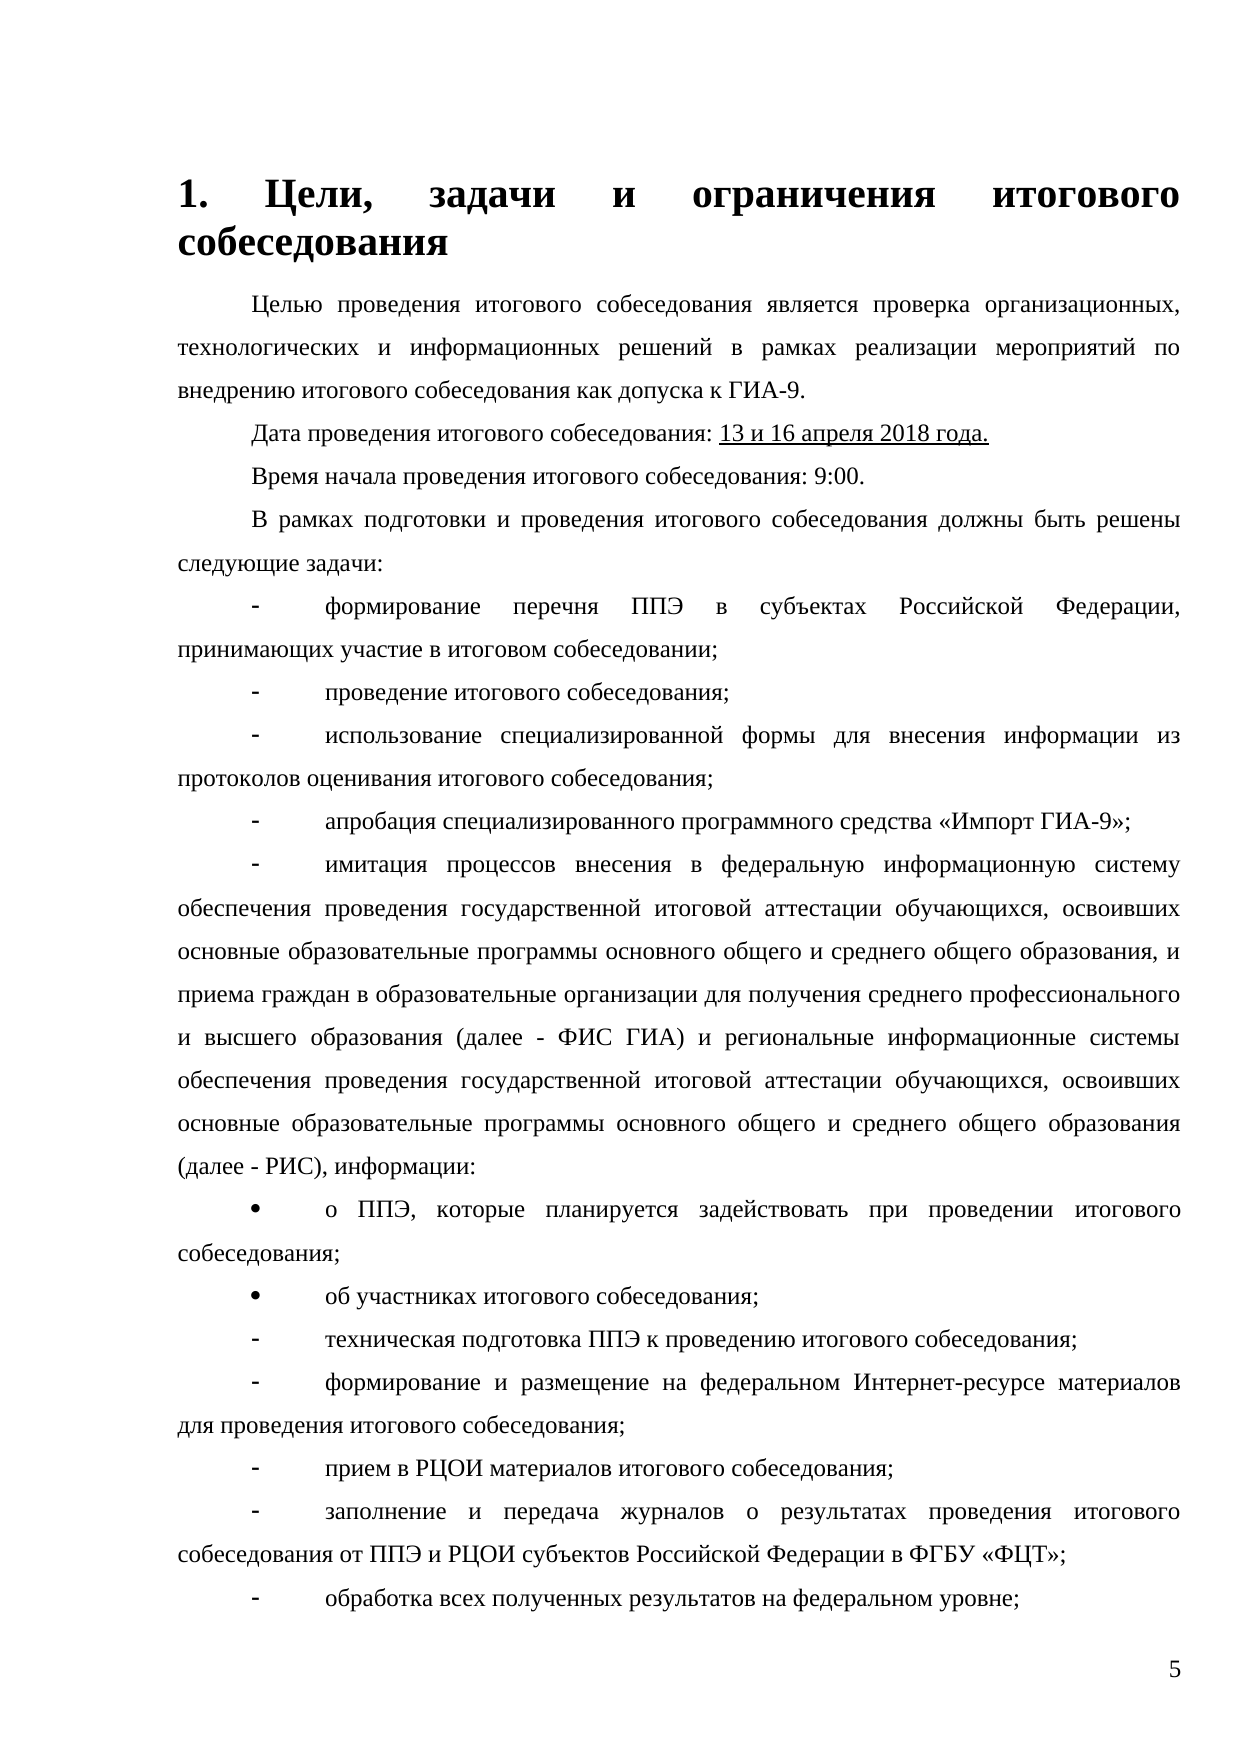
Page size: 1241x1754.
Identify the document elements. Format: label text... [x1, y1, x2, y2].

list использование специализированной формы для внесения информации из протоколов оценивания итогового собеседования; [177, 720, 1181, 792]
list формирование перечня ППЭ в субъектах Российской Федерации, принимающих участие в итоговом собеседовании; [177, 591, 1181, 663]
text Целью проведения итогового собеседования является проверка организационных, технологических и информационных решений в рамках реализации мероприятий по внедрению итогового собеседования как допуска к ГИА-9. [177, 289, 1181, 404]
list обработка всех полученных результатов на федеральном уровне; [177, 1583, 1181, 1611]
list проведение итогового собеседования; [177, 677, 1181, 706]
text В рамках подготовки и проведения итогового собеседования должны быть решены следующие задачи: [177, 504, 1181, 576]
list о ППЭ, которые планируется задействовать при проведении итогового собеседования; [177, 1194, 1181, 1266]
text Дата проведения итогового собеседования: 13 и 16 апреля 2018 года. [177, 418, 1181, 447]
list техническая подготовка ППЭ к проведению итогового собеседования; [177, 1324, 1181, 1353]
subtitle 1. Цели, задачи и ограничения итогового собеседования [177, 168, 1181, 264]
list формирование и размещение на федеральном Интернет-ресурсе материалов для проведения итогового собеседования; [177, 1367, 1181, 1439]
text Время начала проведения итогового собеседования: 9:00. [177, 461, 1181, 490]
list апробация специализированного программного средства «Импорт ГИА-9»; [177, 806, 1181, 835]
list прием в РЦОИ материалов итогового собеседования; [177, 1453, 1181, 1482]
list об участниках итогового собеседования; [177, 1281, 1181, 1309]
list заполнение и передача журналов о результатах проведения итогового собеседования от ППЭ и РЦОИ субъектов Российской Федерации в ФГБУ «ФЦТ»; [177, 1496, 1181, 1568]
list имитация процессов внесения в федеральную информационную систему обеспечения проведения государственной итоговой аттестации обучающихся, освоивших основные образовательные программы основного общего и среднего общего образования, и приема граждан в образовательные организации для получения среднего профессионального и высшего образования (далее - ФИС ГИА) и региональные информационные системы обеспечения проведения государственной итоговой аттестации обучающихся, освоивших основные образовательные программы основного общего и среднего общего образования (далее - РИС), информации: [177, 849, 1181, 1180]
